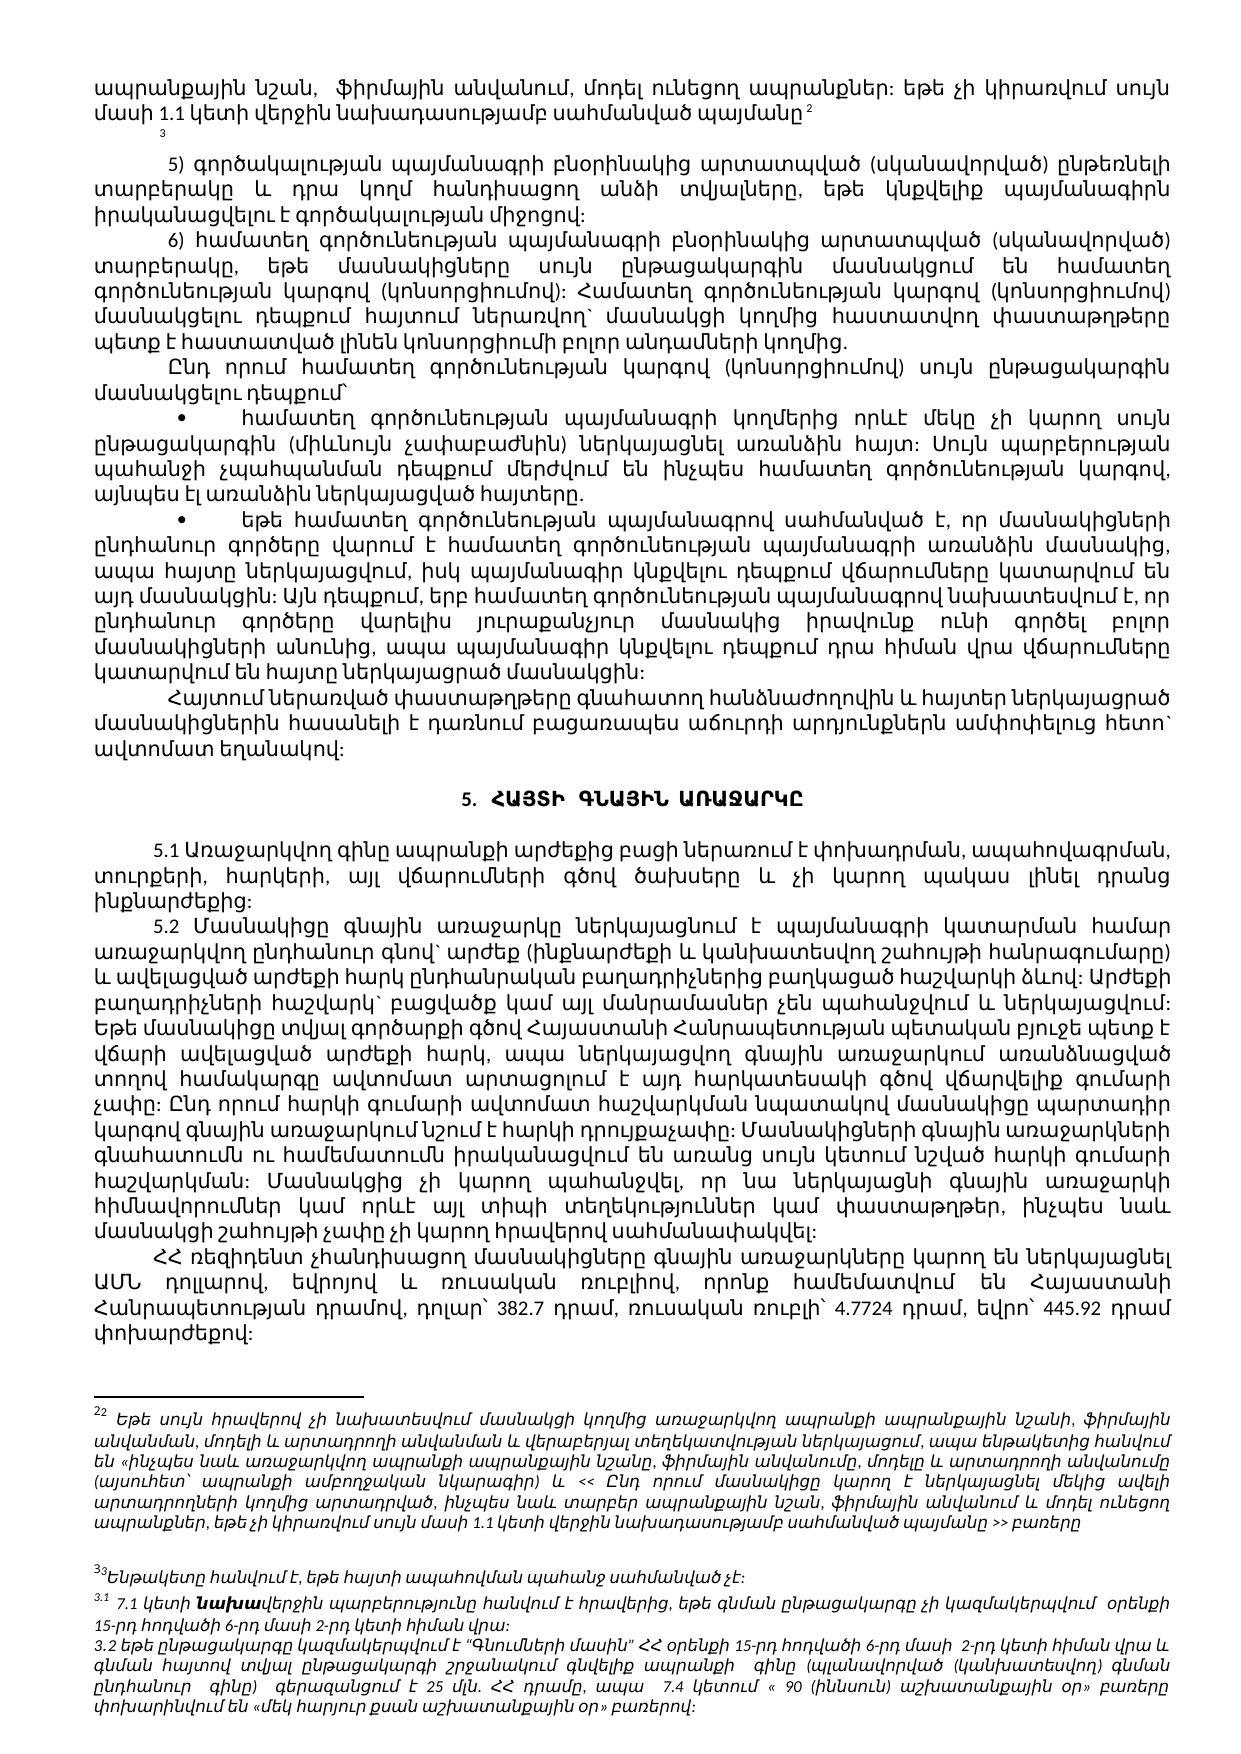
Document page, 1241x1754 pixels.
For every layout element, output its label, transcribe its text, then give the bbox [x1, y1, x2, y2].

text Հայտում ներառված փաստաթղթերը գնահատող հանձնաժողովին և հայտեր ներկայացրած մասնակիցներին հասանելի է դառնում բացառապես աճուրդի արդյունքներն ամփոփելուց հետո` ավտոմատ եղանակով: [94, 685, 1171, 761]
text 3 [94, 126, 1171, 151]
text 5) գործակալության պայմանագրի բնօրինակից արտատպված (սկանավորված) ընթեռնելի տարբերակը և դրա կողմ հանդիսացող անձի տվյալները, եթե կնքվելիք պայմանագիրն իրականացվելու է գործակալության միջոցով: [94, 151, 1171, 227]
text 5.1 Առաջարկվող գինը ապրանքի արժեքից բացի ներառում է փոխադրման, ապահովագրման, տուրքերի, հարկերի, այլ վճարումների գծով ծախսերը և չի կարող պակաս լինել դրանց ինքնարժեքից: [94, 837, 1171, 914]
text 5. ՀԱՅՏԻ ԳՆԱՅԻՆ ԱՌԱՋԱՐԿԸ [94, 787, 1171, 812]
text 5.2 Մասնակիցը գնային առաջարկը ներկայացնում է պայմանագրի կատարման համար առաջարկվող ընդհանուր գնով` արժեք (ինքնարժեքի և կանխատեսվող շահույթի հանրագումարը) և ավելացված արժեքի հարկ ընդհանրական բաղադրիչներից բաղկացած հաշվարկի ձևով: Արժեքի բաղադրիչների հաշվարկ` բացվածք կամ այլ մանրամասներ չեն պահանջվում և ներկայացվում: Եթե մասնակիցը տվյալ գործարքի գծով Հայաստանի Հանրապետության պետական բյուջե պետք է վճարի ավելացված արժեքի հարկ, ապա ներկայացվող գնային առաջարկում առանձնացված տողով համակարգը ավտոմատ արտացոլում է այդ հարկատեսակի գծով վճարվելիք գումարի չափը: Ընդ որում հարկի գումարի ավտոմատ հաշվարկման նպատակով մասնակիցը պարտադիր կարգով գնային առաջարկում նշում է հարկի դրույքաչափը: Մասնակիցների գնային առաջարկների գնահատումն ու համեմատումն իրականացվում են առանց սույն կետում նշված հարկի գումարի հաշվարկման: Մասնակցից չի կարող պահանջվել, որ նա ներկայացնի գնային առաջարկի հիմնավորումներ կամ որևէ այլ տիպի տեղեկություններ կամ փաստաթղթեր, ինչպես նաև մասնակցի շահույթի չափը չի կարող հրավերով սահմանափակվել: [94, 914, 1171, 1244]
text 6) համատեղ գործունեության պայմանագրի բնօրինակից արտատպված (սկանավորված) տարբերակը, եթե մասնակիցները սույն ընթացակարգին մասնակցում են համատեղ գործունեության կարգով (կոնսորցիումով): Համատեղ գործունեության կարգով (կոնսորցիումով) մասնակցելու դեպքում հայտում ներառվող` մասնակցի կողմից հաստատվող փաստաթղթերը պետք է հաստատված լինեն կոնսորցիումի բոլոր անդամների կողմից. [94, 227, 1171, 354]
list եթե համատեղ գործունեության պայմանագրով սահմանված է, որ մասնակիցների ընդհանուր գործերը վարում է համատեղ գործունեության պայմանագրի առանձին մասնակից, ապա հայտը ներկայացվում, իսկ պայմանագիր կնքվելու դեպքում վճարումները կատարվում են այդ մասնակցին: Այն դեպքում, երբ համատեղ գործունեության պայմանագրով նախատեսվում է, որ ընդհանուր գործերը վարելիս յուրաքանչյուր մասնակից իրավունք ունի գործել բոլոր մասնակիցների անունից, ապա պայմանագիր կնքվելու դեպքում դրա հիման վրա վճարումները կատարվում են հայտը ներկայացրած մասնակցին: [94, 507, 1171, 685]
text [94, 75, 1171, 126]
list համատեղ գործունեության պայմանագրի կողմերից որևէ մեկը չի կարող սույն ընթացակարգին (միևնույն չափաբաժնին) ներկայացնել առանձին հայտ: Սույն պարբերության պահանջի չպահպանման դեպքում մերժվում են ինչպես համատեղ գործունեության կարգով, այնպես էլ առանձին ներկայացված հայտերը. [94, 405, 1171, 507]
text ՀՀ ռեզիդենտ չհանդիսացող մասնակիցները գնային առաջարկները կարող են ներկայացնել ԱՄՆ դոլլարով, եվրոյով և ռուսական ռուբլիով, որոնք համեմատվում են Հայաստանի Հանրապետության դրամով, դոլար՝ 382.7 դրամ, ռուսական ռուբլի՝ 4.7724 դրամ, եվրո՝ 445.92 դրամ փոխարժեքով: [94, 1244, 1171, 1346]
text Ընդ որում համատեղ գործունեության կարգով (կոնսորցիումով) սույն ընթացակարգին մասնակցելու դեպքում՝ [94, 354, 1171, 405]
